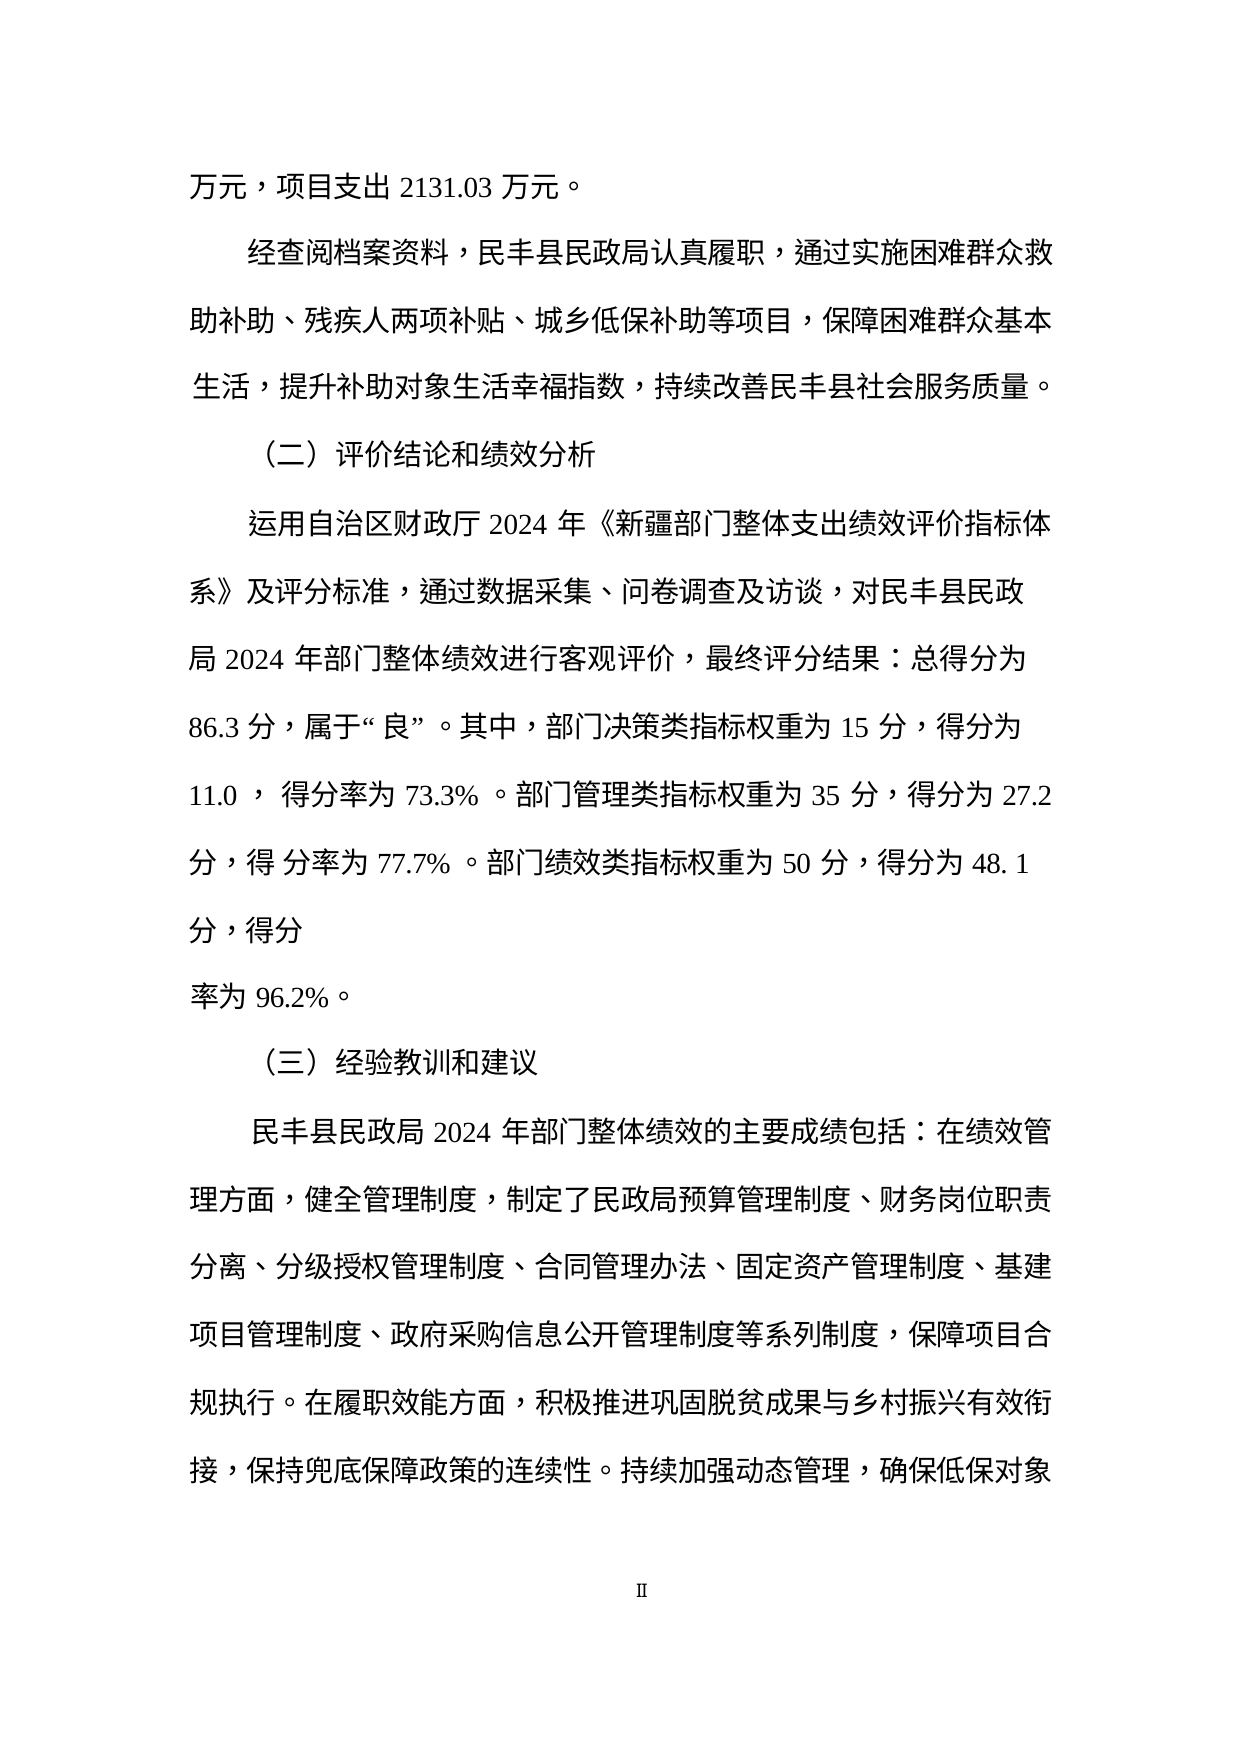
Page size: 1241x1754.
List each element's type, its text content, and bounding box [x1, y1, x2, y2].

text （三）经验教训和建议 [248, 1044, 1059, 1081]
text （二）评价结论和绩效分析 [248, 436, 1059, 473]
text 运用自治区财政厅 2024 年《新疆部门整体支出绩效评价指标体 系》及评分标准，通过数据采集、问卷调查及访谈，对民丰县民政局 2024 年部门整体绩效进行客观评价，最终评分结果：总得分为 86.3 分，属于“ 良” 。其中，部门决策类指标权重为 15 分，得分为 11.0 ， 得分率为 73.3% 。部门管理类指标权重为 35 分，得分为 27.2 分，得 分率为 77.7% 。部门绩效类指标权重为 50 分，得分为 48. 1 分，得分 [188, 503, 1053, 949]
text 万元，项目支出 2131.03 万元。 [189, 168, 1059, 205]
text 经查阅档案资料，民丰县民政局认真履职，通过实施困难群众救 助补助、残疾人两项补贴、城乡低保补助等项目，保障困难群众基本 [189, 233, 1053, 340]
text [189, 1111, 1053, 1490]
text 率为 96.2%。 [190, 978, 1059, 1014]
text 生活，提升补助对象生活幸福指数，持续改善民丰县社会服务质量。 [186, 368, 1059, 404]
